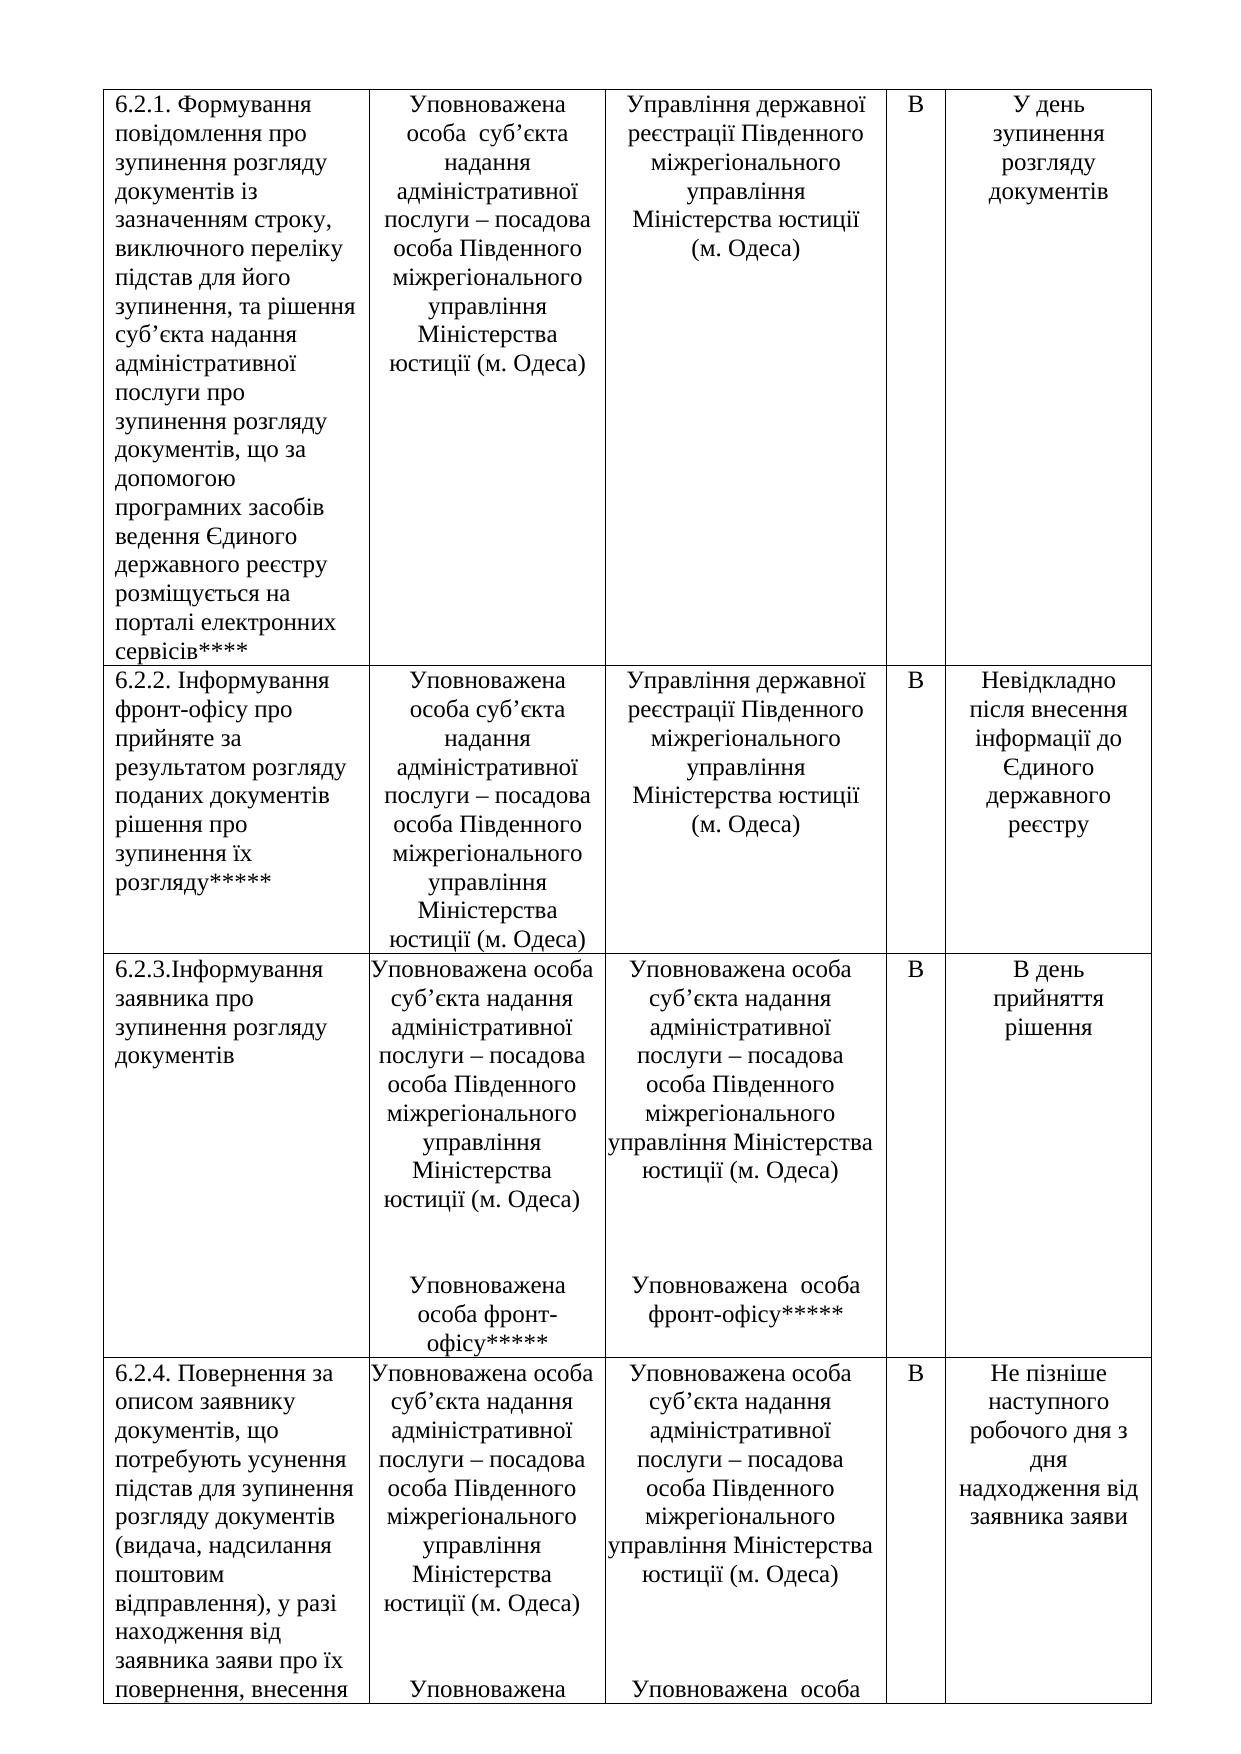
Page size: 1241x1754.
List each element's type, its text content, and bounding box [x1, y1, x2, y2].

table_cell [370, 1358, 605, 1703]
table_cell Невідкладно після внесення інформації до Єдиного державного реєстру [946, 666, 1151, 953]
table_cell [946, 1358, 1151, 1703]
table_cell Уповноважена особа суб’єкта надання адміністративної послуги – посадова особа Південного міжрегіонального управління Міністерства юстиції (м. Одеса) [370, 666, 605, 953]
table_cell В день прийняття рішення [946, 954, 1151, 1357]
table_cell В [887, 954, 945, 1357]
table_cell В [887, 1358, 945, 1703]
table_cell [104, 1358, 369, 1703]
table_cell 6.2.3.Інформування заявника про зупинення розгляду документів [104, 954, 369, 1357]
table_cell У день зупинення розгляду документів [946, 90, 1151, 664]
table_cell 6.2.1. Формування повідомлення про зупинення розгляду документів із зазначенням строку, виключного переліку підстав для його зупинення, та рішення суб’єкта надання адміністративної послуги про зупинення розгляду документів, що за допомогою програмних засобів ведення Єдиного державного реєстру розміщується на порталі електронних сервісів**** [104, 90, 369, 664]
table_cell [370, 90, 605, 664]
table_cell Управління державної реєстрації Південного міжрегіонального управління Міністерства юстиції (м. Одеса) [606, 666, 886, 953]
table_cell 6.2.2. Інформування фронт-офісу про прийняте за результатом розгляду поданих документів рішення про зупинення їх розгляду***** [104, 666, 369, 953]
table_cell В [887, 90, 945, 664]
table_cell В [887, 666, 945, 953]
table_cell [606, 90, 886, 664]
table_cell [606, 1358, 886, 1703]
